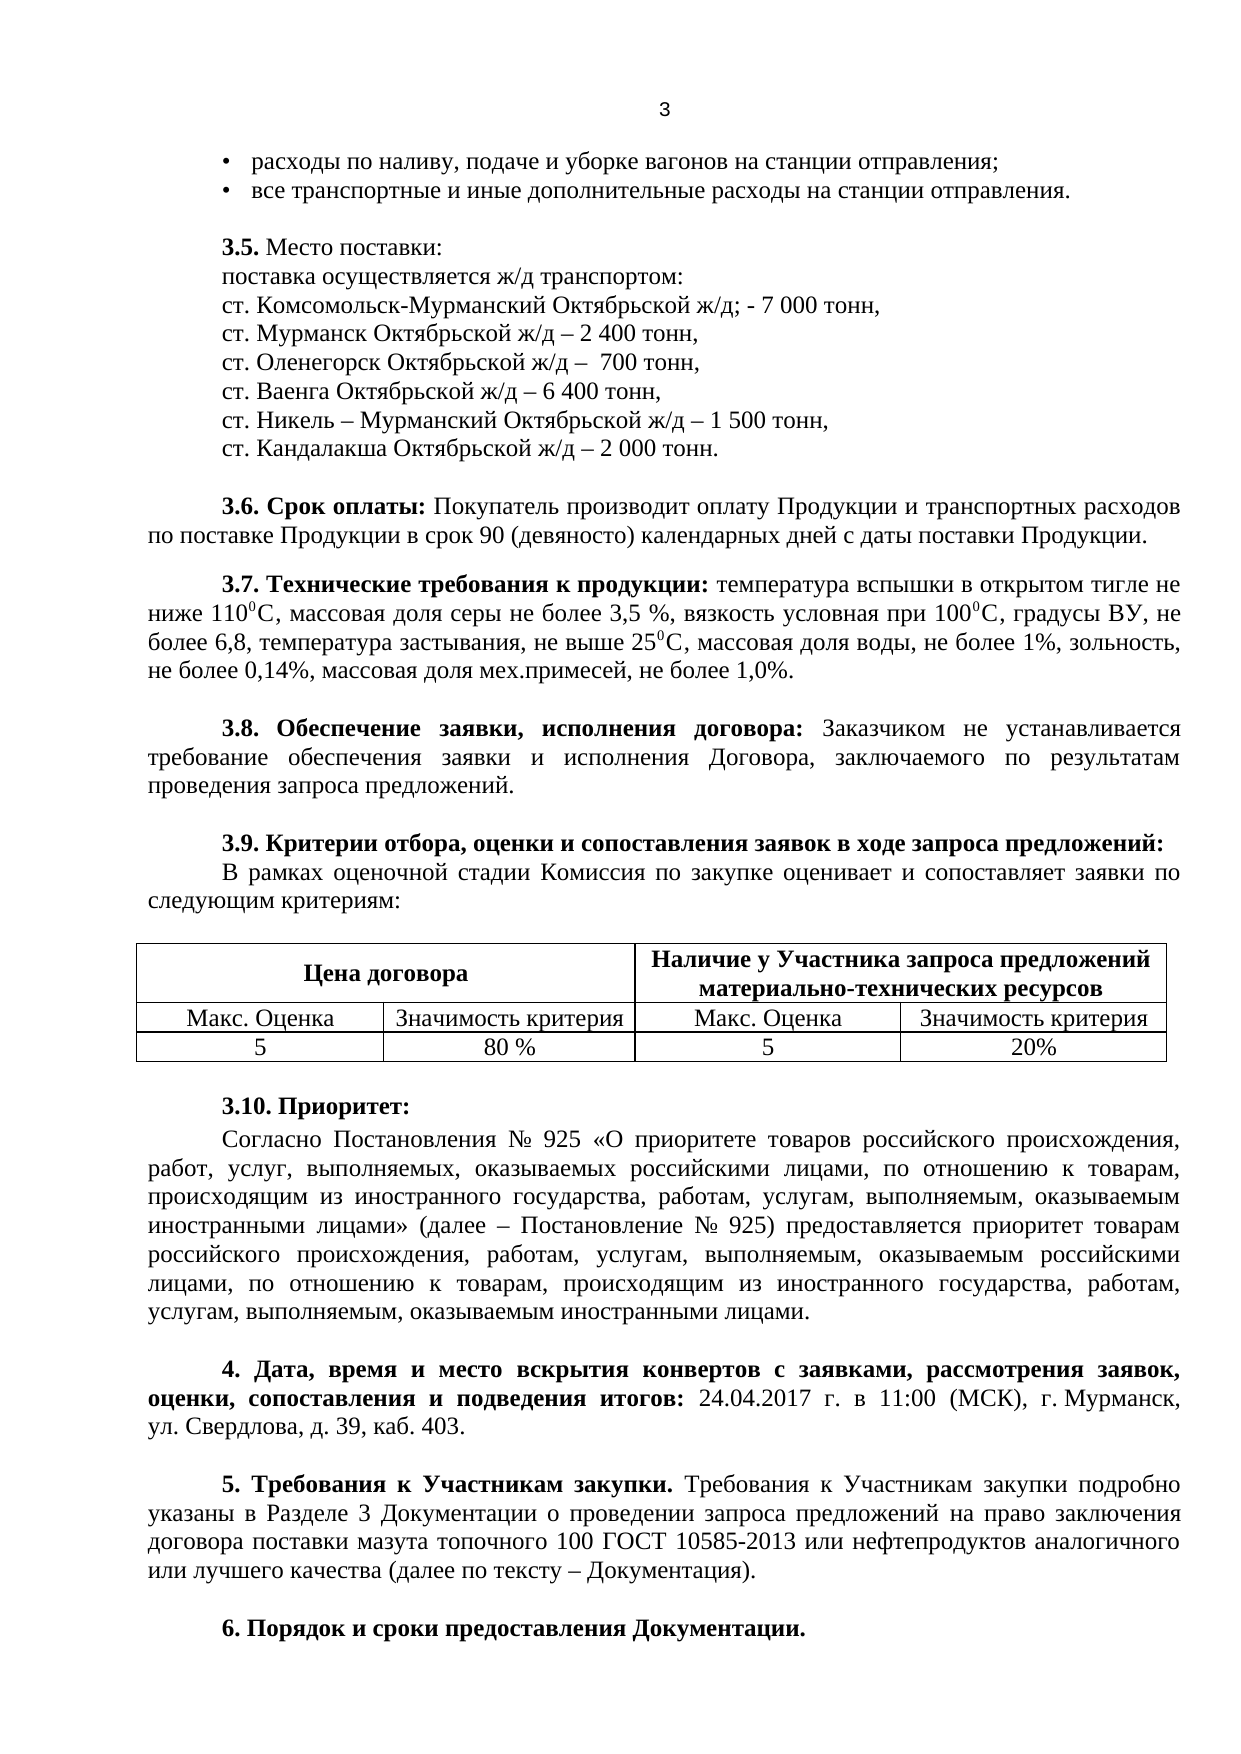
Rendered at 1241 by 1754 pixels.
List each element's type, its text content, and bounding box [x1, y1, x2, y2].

text 3.8. Обеспечение заявки, исполнения договора: Заказчиком не устанавливается требование обеспечения заявки и исполнения Договора, заключаемого по результатам проведения запроса предложений. [148, 713, 1181, 799]
table_cell 80 % [384, 1033, 634, 1061]
text 3.5. Место поставки: [148, 232, 1181, 261]
text ст. Никель – Мурманский Октябрьской ж/д – 1 500 тонн, [148, 405, 1181, 433]
table_cell 20% [901, 1033, 1166, 1061]
text Согласно Постановления № 925 «О приоритете товаров российского происхождения, работ, услуг, выполняемых, оказываемых российскими лицами, по отношению к товарам, происходящим из иностранного государства, работам, услугам, выполняемым, оказываемым иностранными лицами» (далее – Постановление № 925) предоставляется приоритет товарам российского происхождения, работам, услугам, выполняемым, оказываемым российскими лицами, по отношению к товарам, происходящим из иностранного государства, работам, услугам, выполняемым, оказываемым иностранными лицами. [148, 1124, 1181, 1325]
text ст. Оленегорск Октябрьской ж/д – 700 тонн, [148, 347, 1181, 376]
text ст. Кандалакша Октябрьской ж/д – 2 000 тонн. [148, 433, 1181, 462]
text ст. Мурманск Октябрьской ж/д – 2 400 тонн, [148, 318, 1181, 347]
table_cell Значимость критерия [384, 1003, 634, 1031]
text В рамках оценочной стадии Комиссия по закупке оценивает и сопоставляет заявки по следующим критериям: [148, 857, 1181, 914]
text 3.7. Технические требования к продукции: температура вспышки в открытом тигле не ниже 1100С, массовая доля серы не более 3,5 %, вязкость условная при 1000С, градусы ВУ, не более 6,8, температура застывания, не выше 250С, массовая доля воды, не более 1%, зольность, не более 0,14%, массовая доля мех.примесей, не более 1,0%. [148, 569, 1181, 684]
text ст. Ваенга Октябрьской ж/д – 6 400 тонн, [148, 376, 1181, 405]
table_header Цена договора [137, 944, 634, 1002]
table_cell 5 [636, 1033, 900, 1061]
text 3.9. Критерии отбора, оценки и сопоставления заявок в ходе запроса предложений: [148, 828, 1181, 857]
text • расходы по наливу, подаче и уборке вагонов на станции отправления; [148, 146, 1181, 175]
table_cell 5 [137, 1033, 383, 1061]
text 5. Требования к Участникам закупки. Требования к Участникам закупки подробно указаны в Разделе 3 Документации о проведении запроса предложений на право заключения договора поставки мазута топочного 100 ГОСТ 10585-2013 или нефтепродуктов аналогичного или лучшего качества (далее по тексту – Документация). [148, 1469, 1181, 1584]
text ст. Комсомольск-Мурманский Октябрьской ж/д; - 7 000 тонн, [148, 290, 1181, 318]
table_header Наличие у Участника запроса предложений материально-технических ресурсов [636, 944, 1166, 1002]
text 6. Порядок и сроки предоставления Документации. [148, 1613, 1181, 1641]
text 4. Дата, время и место вскрытия конвертов с заявками, рассмотрения заявок, оценки, сопоставления и подведения итогов: 24.04.2017 г. в 11:00 (МСК), г. Мурманск, ул. Свердлова, д. 39, каб. 403. [148, 1354, 1181, 1440]
text поставка осуществляется ж/д транспортом: [148, 261, 1181, 290]
text 3.6. Срок оплаты: Покупатель производит оплату Продукции и транспортных расходов по поставке Продукции в срок 90 (девяносто) календарных дней с даты поставки Продукции. [148, 491, 1181, 548]
text • все транспортные и иные дополнительные расходы на станции отправления. [148, 175, 1181, 203]
table_cell Макс. Оценка [137, 1003, 383, 1031]
table_cell Макс. Оценка [636, 1003, 900, 1031]
table_cell Значимость критерия [901, 1003, 1166, 1031]
text 3.10. Приоритет: [148, 1091, 1181, 1120]
